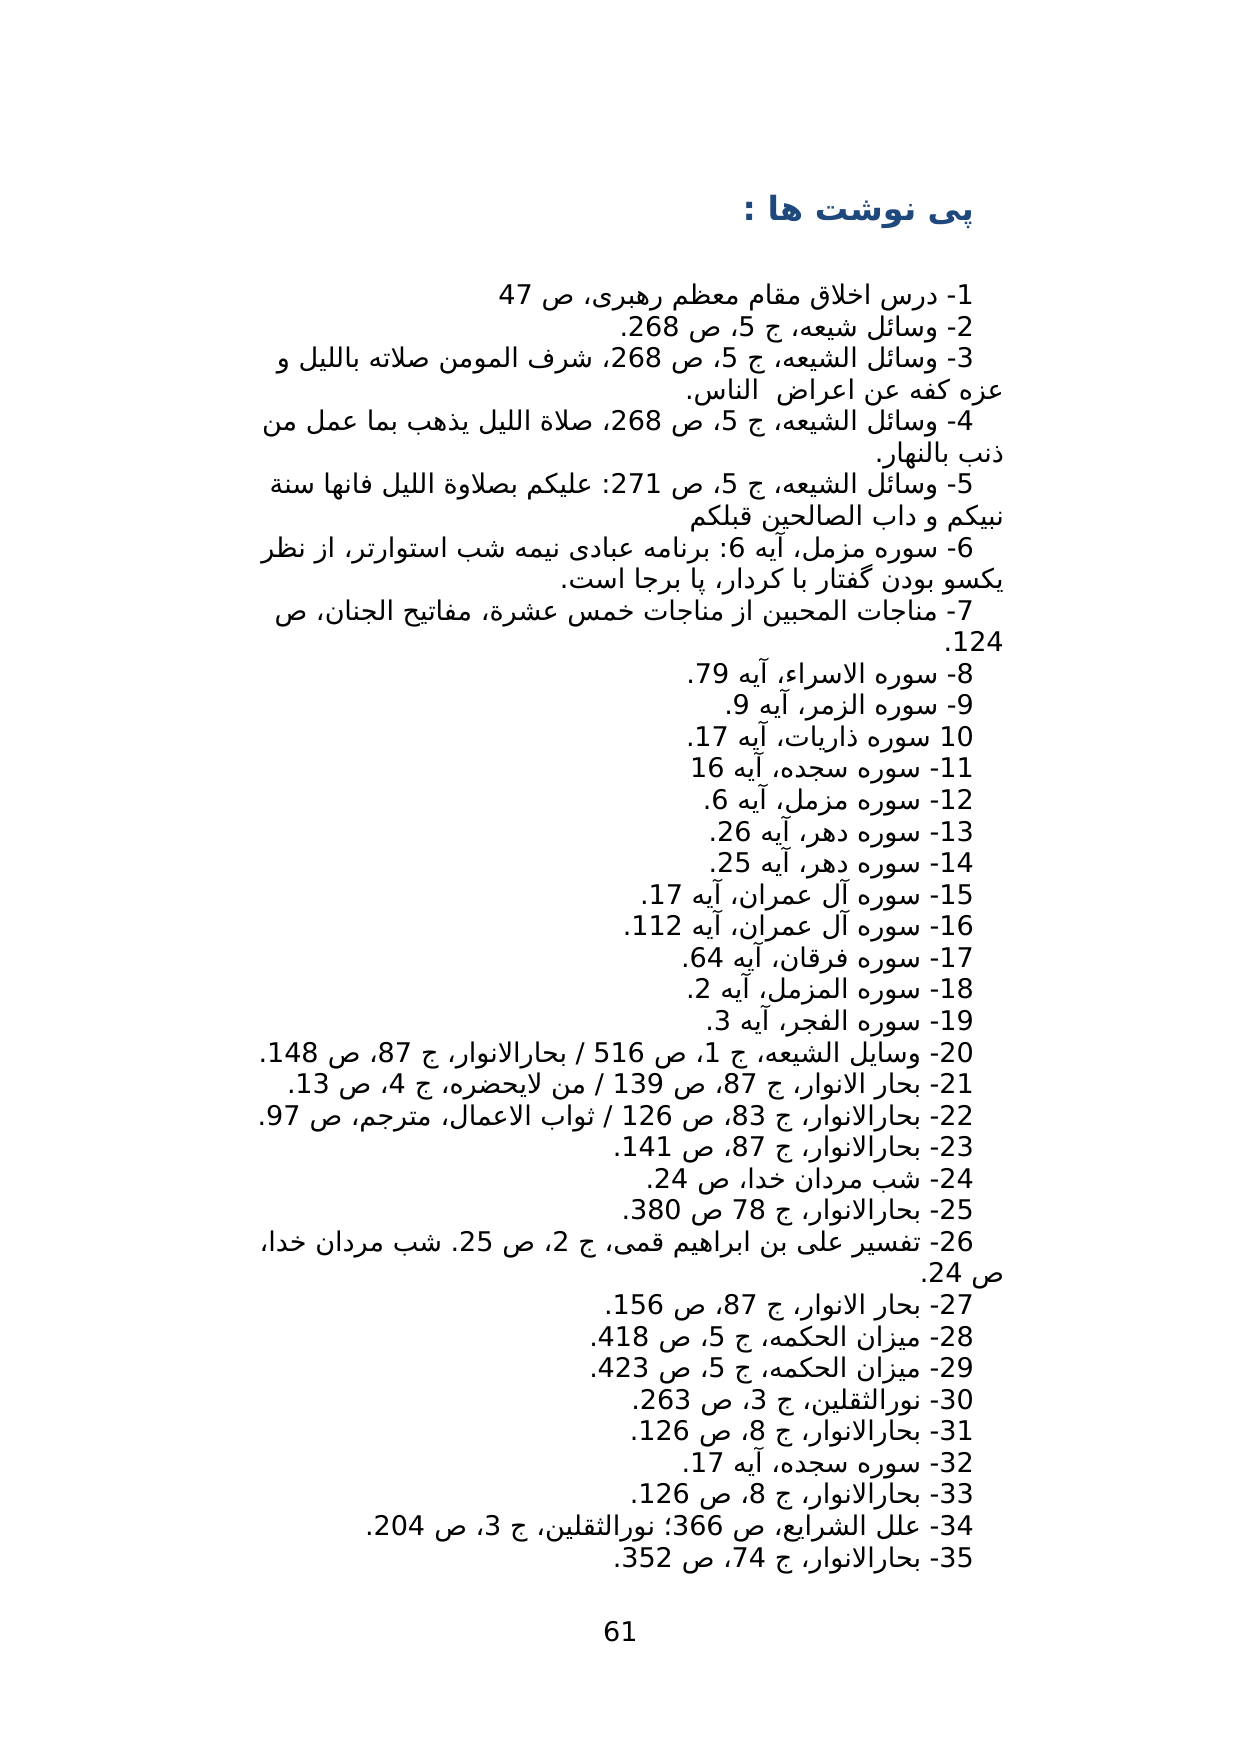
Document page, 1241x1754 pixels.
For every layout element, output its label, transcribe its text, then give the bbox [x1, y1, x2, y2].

text 28- ميزان الحكمه، ج 5، ص 418. [236, 1321, 1004, 1352]
text 3- وسائل الشيعه، ج 5، ص 268، شرف المومن صلاته بالليل و عزه كفه عن اعراض ‍ الناس. [236, 342, 1004, 406]
text 33- بحارالانوار، ج 8، ص 126. [236, 1479, 1004, 1510]
text 21- بحار الانوار، ج 87، ص 139 / من لايحضره، ج 4، ص 13. [236, 1068, 1004, 1100]
text 10 سوره ذاريات، آيه 17. [236, 721, 1004, 753]
text 20- وسايل الشيعه، ج 1، ص 516 / بحارالانوار، ج 87، ص 148. [236, 1037, 1004, 1068]
text 13- سوره دهر، آيه 26. [236, 816, 1004, 847]
text 12- سوره مزمل، آيه 6. [236, 784, 1004, 816]
text 14- سوره دهر، آيه 25. [236, 847, 1004, 879]
subtitle پی نوشت ها : [236, 190, 1004, 228]
text 32- سوره سجده، آيه 17. [236, 1447, 1004, 1479]
text 24- شب مردان خدا، ص 24. [236, 1163, 1004, 1195]
text 17- سوره فرقان، آيه 64. [236, 942, 1004, 974]
text 23- بحارالانوار، ج 87، ص 141. [236, 1132, 1004, 1163]
text 18- سوره المزمل، آيه 2. [236, 974, 1004, 1005]
text 25- بحارالانوار، ج 78 ص 380. [236, 1195, 1004, 1226]
text 5- وسائل الشيعه، ج 5، ص 271: عليكم بصلاوة الليل فانها سنة نبيكم و داب الصالحين قبلكم [236, 469, 1004, 532]
text 35- بحارالانوار، ج 74، ص 352. [236, 1542, 1004, 1573]
text 30- نورالثقلين، ج 3، ص 263. [236, 1384, 1004, 1416]
text 8- سوره الاسراء، آيه 79. [236, 658, 1004, 690]
text 15- سوره آل عمران، آيه 17. [236, 879, 1004, 911]
text 6- سوره مزمل، آيه 6: برنامه عبادى نيمه شب استوارتر، از نظر يكسو بودن گفتار با كردار، پا برجا است. [236, 532, 1004, 595]
text 9- سوره الزمر، آيه 9. [236, 690, 1004, 721]
text 29- ميزان الحكمه، ج 5، ص 423. [236, 1352, 1004, 1384]
text 34- علل الشرايع، ص 366؛ نورالثقلين، ج 3، ص 204. [236, 1510, 1004, 1542]
text 2- وسائل شيعه، ج 5، ص 268. [236, 311, 1004, 342]
text 7- مناجات المحبين از مناجات خمس عشرة، مفاتيح الجنان، ص 124. [236, 595, 1004, 658]
text 19- سوره الفجر، آيه 3. [236, 1005, 1004, 1037]
text 11- سوره سجده، آيه 16 [236, 753, 1004, 784]
text 31- بحارالانوار، ج 8، ص 126. [236, 1416, 1004, 1447]
text 16- سوره آل عمران، آيه 112. [236, 911, 1004, 942]
text 1- درس اخلاق مقام معظم رهبرى، ص 47 [236, 279, 1004, 311]
text 4- وسائل الشيعه، ج 5، ص 268، صلاة الليل يذهب بما عمل من ذنب بالنهار. [236, 406, 1004, 469]
text 26- تفسير على بن ابراهيم قمى، ج 2، ص 25. شب مردان خدا، ص 24. [236, 1226, 1004, 1289]
text 27- بحار الانوار، ج 87، ص 156. [236, 1289, 1004, 1321]
text 22- بحارالانوار، ج 83، ص 126 / ثواب الاعمال، مترجم، ص 97. [236, 1100, 1004, 1132]
